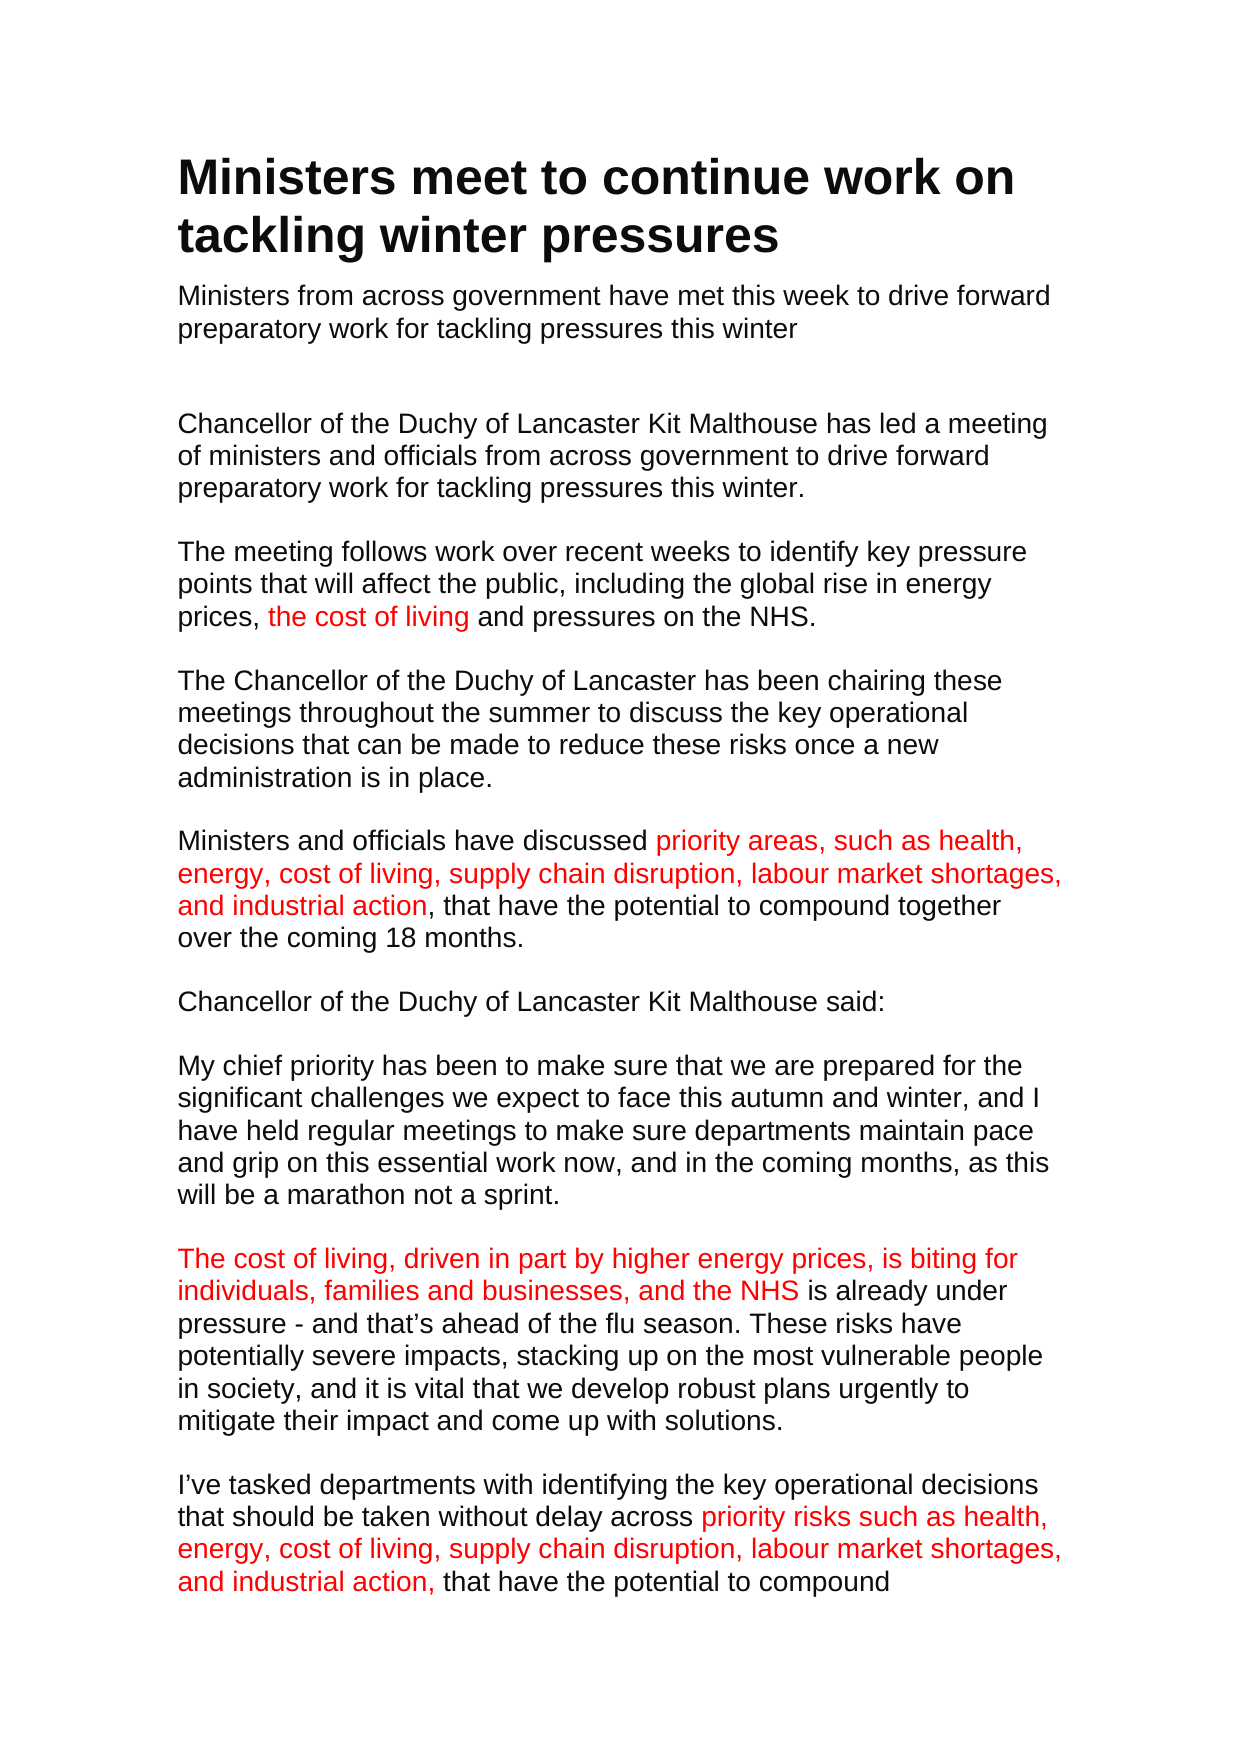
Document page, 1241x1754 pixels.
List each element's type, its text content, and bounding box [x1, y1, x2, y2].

text Chancellor of the Duchy of Lancaster Kit Malthouse has led a meeting of ministers and officials from across government to drive forward preparatory work for tackling pressures this winter. [177, 407, 1063, 504]
text Chancellor of the Duchy of Lancaster Kit Malthouse said: [177, 985, 1063, 1017]
text Ministers meet to continue work on tackling winter pressures [177, 148, 1063, 263]
text The cost of living, driven in part by higher energy prices, is biting for individuals, families and businesses, and the NHS is already under pressure - and that’s ahead of the flu season. These risks have potentially severe impacts, stacking up on the most vulnerable people in society, and it is vital that we develop robust plans urgently to mitigate their impact and come up with solutions. [177, 1242, 1063, 1436]
text The Chancellor of the Duchy of Lancaster has been chairing these meetings throughout the summer to discuss the key operational decisions that can be made to reduce these risks once a new administration is in place. [177, 663, 1063, 793]
text Ministers from across government have met this week to drive forward preparatory work for tackling pressures this winter [177, 279, 1063, 344]
text The meeting follows work over recent weeks to identify key pressure points that will affect the public, including the global rise in energy prices, the cost of living and pressures on the NHS. [177, 535, 1063, 632]
text My chief priority has been to make sure that we are prepared for the significant challenges we expect to face this autumn and winter, and I have held regular meetings to make sure departments maintain pace and grip on this essential work now, and in the coming months, as this will be a marathon not a sprint. [177, 1049, 1063, 1211]
text Ministers and officials have discussed priority areas, such as health, energy, cost of living, supply chain disruption, labour market shortages, and industrial action, that have the potential to compound together over the coming 18 months. [177, 824, 1063, 954]
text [177, 1468, 1063, 1597]
